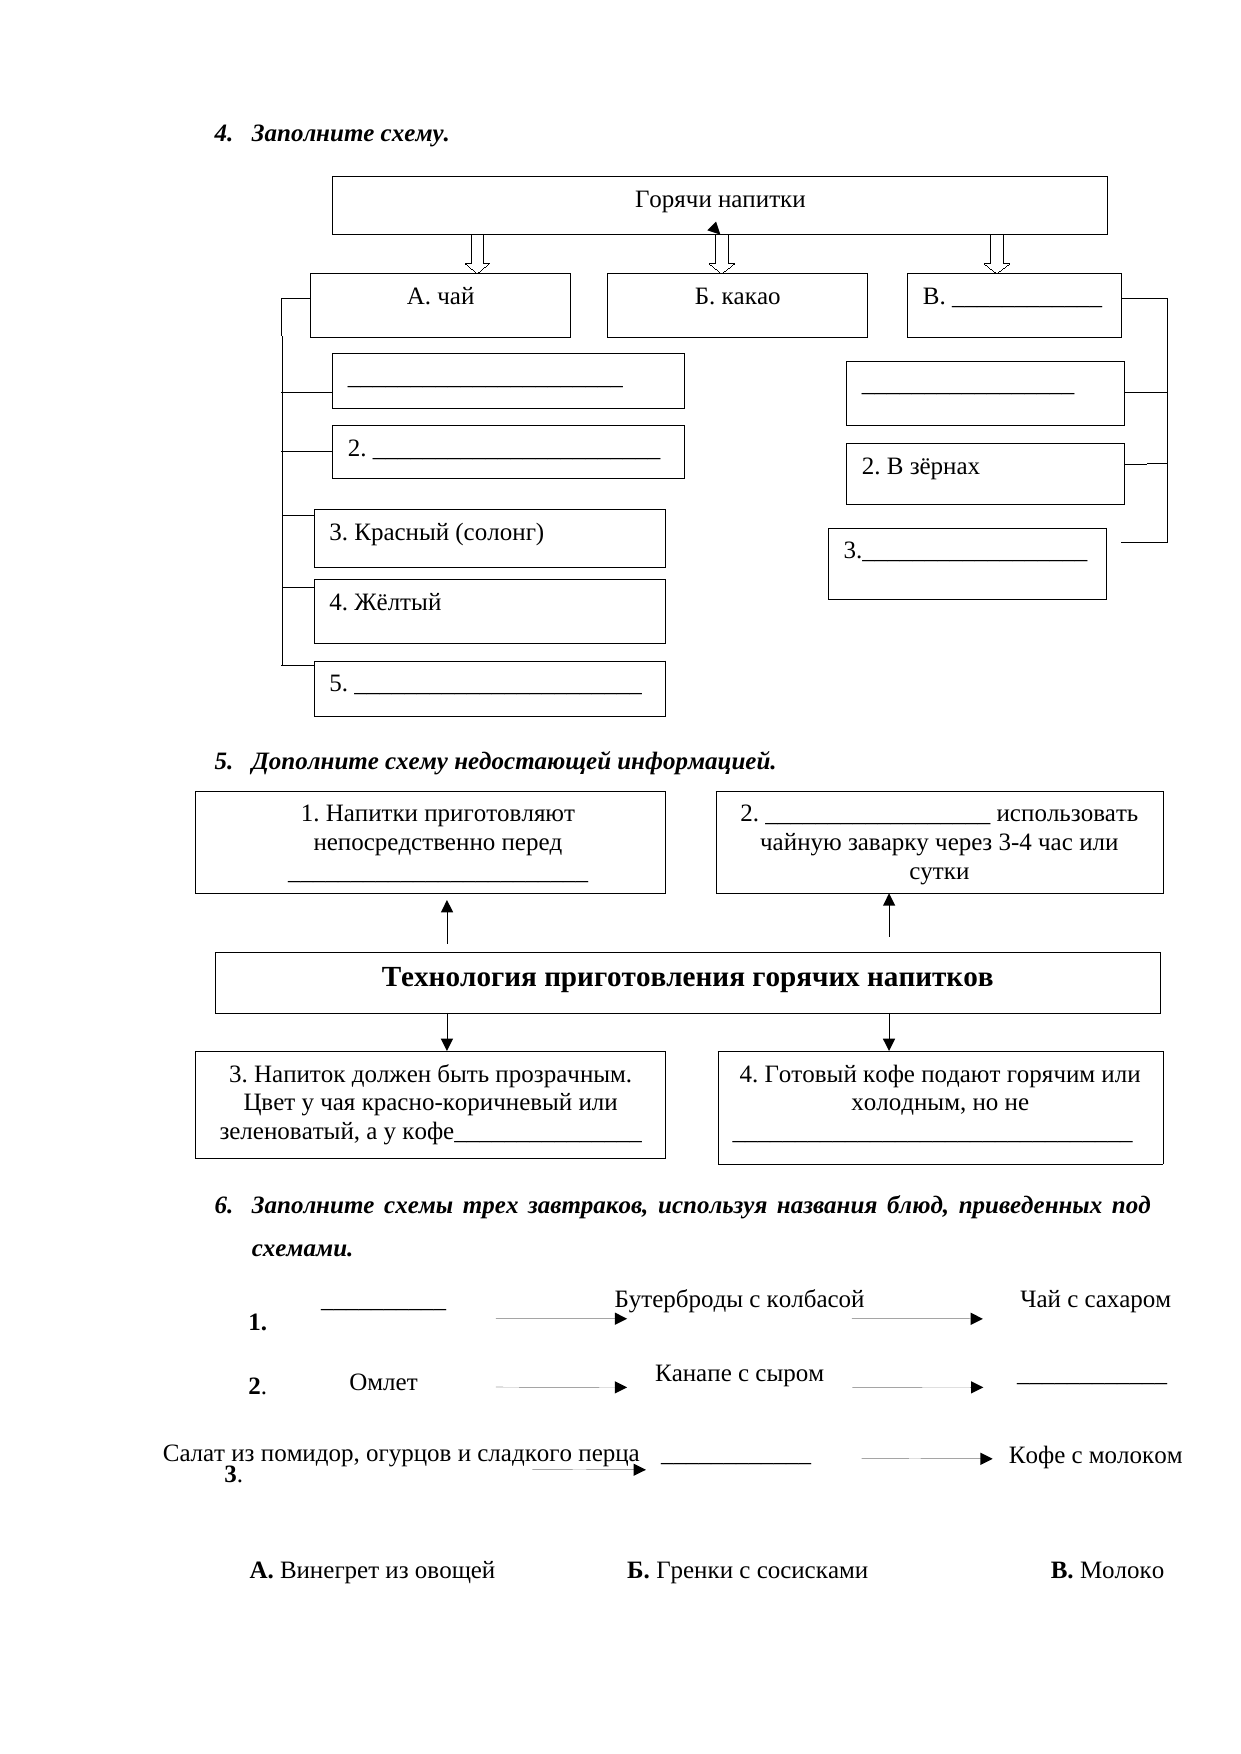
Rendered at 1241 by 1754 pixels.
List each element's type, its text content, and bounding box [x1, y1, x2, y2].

list Заполните схему. [214, 118, 1152, 147]
list Дополните схему недостающей информацией. [214, 746, 1152, 775]
list Заполните схемы трех завтраков, используя названия блюд, приведенных под схемами. [214, 1190, 1152, 1262]
